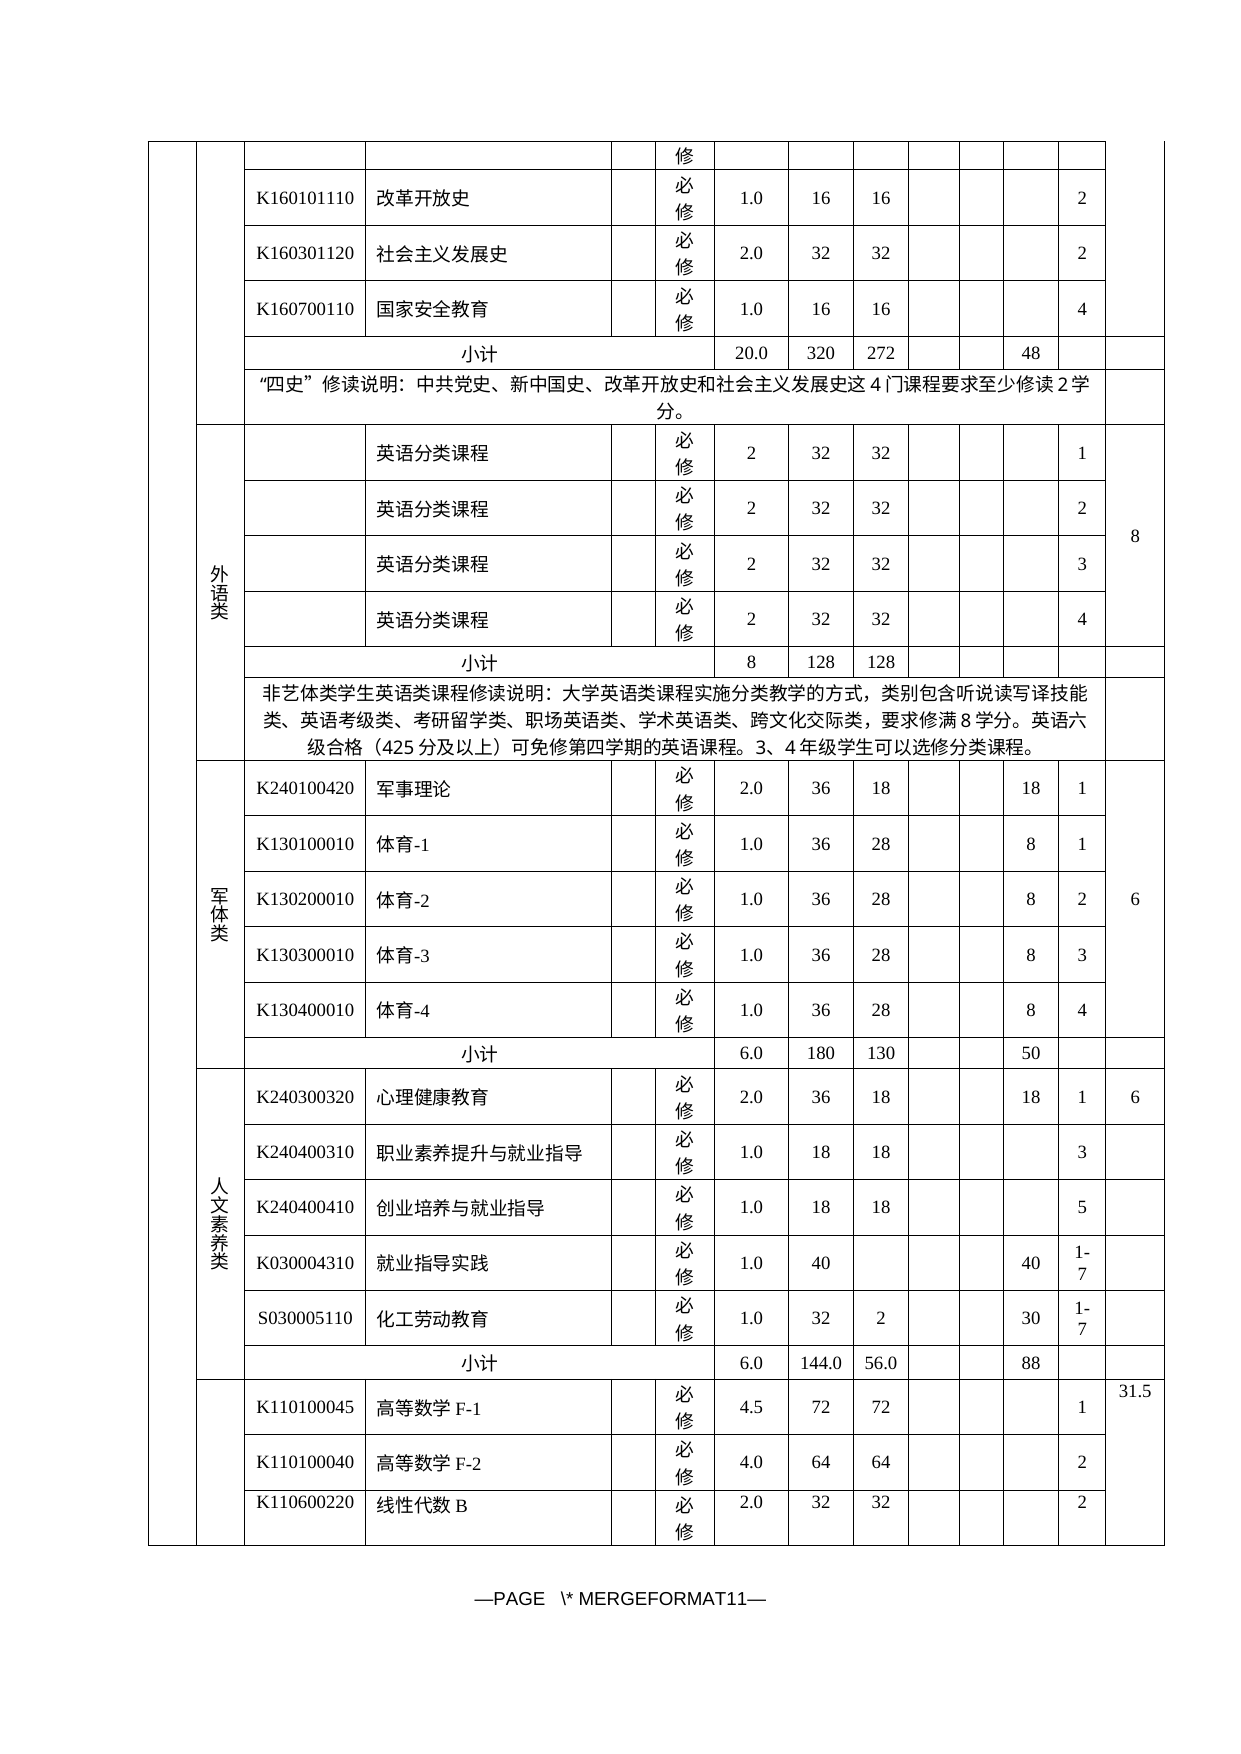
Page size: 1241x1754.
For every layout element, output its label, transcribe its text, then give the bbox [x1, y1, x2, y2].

table_cell [1106, 1125, 1164, 1179]
table_cell [909, 1038, 959, 1068]
table_cell 必修 [656, 816, 714, 871]
table_cell [909, 761, 959, 815]
table_cell [960, 761, 1003, 815]
table_cell [909, 592, 959, 646]
table_cell 28 [854, 927, 908, 982]
table_cell 32 [854, 425, 908, 480]
table_cell K130300010 [245, 927, 365, 982]
table_cell 28 [854, 872, 908, 926]
table_cell 32 [789, 536, 853, 591]
table_cell 必修 [656, 927, 714, 982]
table_cell 128 [854, 647, 908, 677]
table_cell [854, 1236, 908, 1290]
table_cell 英语分类课程 [366, 536, 611, 591]
table_cell 1 [1059, 816, 1105, 871]
table_cell 18 [854, 1069, 908, 1124]
table_cell [612, 983, 655, 1037]
table_cell [960, 425, 1003, 480]
table_cell K110600220 [245, 1491, 365, 1545]
table_cell 28 [854, 816, 908, 871]
table_cell [612, 1125, 655, 1179]
table_cell 8 [1004, 983, 1058, 1037]
table_cell 必修 [656, 1291, 714, 1345]
table_cell 16 [789, 170, 853, 225]
table_cell 16 [854, 142, 908, 169]
table_cell 1.0 [715, 1236, 788, 1290]
table_cell 1.0 [715, 1180, 788, 1234]
table_cell [909, 1291, 959, 1345]
table_cell [612, 226, 655, 280]
table_cell K240100420 [245, 761, 365, 815]
table_cell 必修 [656, 226, 714, 280]
table_cell 320 [789, 337, 853, 369]
table_cell 必修 [656, 1180, 714, 1234]
table_cell 2 [1059, 226, 1105, 280]
table_cell 1.0 [715, 983, 788, 1037]
table_cell 3 [1059, 927, 1105, 982]
table_cell 48 [1004, 337, 1058, 369]
table_cell 必修 [656, 1435, 714, 1489]
table_cell 40 [1004, 1236, 1058, 1290]
table_cell 88 [1004, 1346, 1058, 1379]
table_cell 2 [1059, 142, 1105, 169]
table_cell 体育-2 [366, 872, 611, 926]
table_cell 1.0 [715, 927, 788, 982]
table_cell K030004310 [245, 1236, 365, 1290]
table_cell 心理健康教育 [366, 1069, 611, 1124]
table_cell [960, 1180, 1003, 1234]
table_cell 2 [1059, 1435, 1105, 1489]
table_cell 2 [1059, 170, 1105, 225]
table_cell 8 [1004, 927, 1058, 982]
table_cell [960, 142, 1003, 169]
table_cell [245, 592, 365, 646]
table_cell [1106, 337, 1164, 369]
table_cell 18 [789, 1125, 853, 1179]
table_cell [909, 481, 959, 535]
table_cell 2 [715, 592, 788, 646]
table_cell 36 [789, 1069, 853, 1124]
table_cell 72 [789, 1380, 853, 1434]
table_cell 军事理论 [366, 761, 611, 815]
table_cell 2.0 [715, 1069, 788, 1124]
table_cell 64 [854, 1435, 908, 1489]
table_cell [612, 816, 655, 871]
table_cell [612, 1236, 655, 1290]
table_cell 1 [1059, 761, 1105, 815]
table_cell 16 [854, 281, 908, 336]
table_cell [245, 536, 365, 591]
table_cell 体育-3 [366, 927, 611, 982]
table_cell 必修 [656, 1236, 714, 1290]
table_cell [909, 816, 959, 871]
table_cell 体育-1 [366, 816, 611, 871]
table_cell 32 [789, 1291, 853, 1345]
table_cell K160101110 [245, 170, 365, 225]
table_cell [909, 425, 959, 480]
table_cell 必修 [656, 1380, 714, 1434]
table_cell [245, 425, 365, 480]
table_cell 31.5 [1106, 1380, 1164, 1545]
table_cell 必修 [656, 481, 714, 535]
table_cell 1.0 [715, 170, 788, 225]
table_cell 36 [789, 927, 853, 982]
table_cell 1 [1059, 425, 1105, 480]
table_cell 32 [789, 592, 853, 646]
table_cell 30 [1004, 1291, 1058, 1345]
table_cell 2.0 [715, 226, 788, 280]
table_cell 4.0 [715, 1435, 788, 1489]
table_cell 32 [789, 1491, 853, 1545]
table_cell 4 [1059, 983, 1105, 1037]
table_cell 2 [854, 1291, 908, 1345]
table_cell 36 [789, 816, 853, 871]
table_cell 小计 [245, 1346, 714, 1379]
table_cell 英语分类课程 [366, 481, 611, 535]
table_cell [1004, 647, 1058, 677]
table_cell [960, 816, 1003, 871]
table_cell [909, 1125, 959, 1179]
table_cell [909, 226, 959, 280]
table_cell [612, 761, 655, 815]
table_cell [612, 592, 655, 646]
table_cell [1004, 142, 1058, 169]
table_cell [909, 1435, 959, 1489]
table_cell 必修 [656, 1069, 714, 1124]
table_cell 创业培养与就业指导 [366, 1180, 611, 1234]
table_cell 72 [854, 1380, 908, 1434]
table_cell [612, 1435, 655, 1489]
table_cell [960, 872, 1003, 926]
table_cell 必修 [656, 872, 714, 926]
table_cell 272 [854, 337, 908, 369]
table_cell [960, 1380, 1003, 1434]
table_cell 36 [789, 872, 853, 926]
table_cell [612, 1291, 655, 1345]
table_cell 16 [789, 281, 853, 336]
table_cell [960, 1236, 1003, 1290]
table_cell [909, 1236, 959, 1290]
table_cell 32 [789, 481, 853, 535]
table_cell 必修 [656, 1491, 714, 1545]
table_cell [909, 1380, 959, 1434]
table_cell 64 [789, 1435, 853, 1489]
table_cell 必修 [656, 142, 714, 169]
table_cell [909, 1491, 959, 1545]
table_cell [1059, 1038, 1105, 1068]
table_cell 2 [1059, 1491, 1105, 1545]
table_cell S030005110 [245, 1291, 365, 1345]
table_cell [612, 142, 655, 169]
table_cell [960, 592, 1003, 646]
table_cell 1.0 [715, 816, 788, 871]
table_cell 必修 [656, 170, 714, 225]
table_cell [612, 1491, 655, 1545]
table_cell [960, 1346, 1003, 1379]
table_cell [909, 281, 959, 336]
table_cell 小计 [245, 337, 714, 369]
table_cell [1004, 1380, 1058, 1434]
table_cell 1.0 [715, 142, 788, 169]
table_cell [1106, 1346, 1164, 1379]
table_cell 必修 [656, 1125, 714, 1179]
table_cell [1004, 536, 1058, 591]
table_cell [960, 281, 1003, 336]
table_cell [960, 481, 1003, 535]
table_cell 必修 [656, 536, 714, 591]
table_cell 18 [1004, 1069, 1058, 1124]
table_cell [612, 1069, 655, 1124]
table_cell [909, 1180, 959, 1234]
table_cell [909, 170, 959, 225]
table_cell 高等数学F-2 [366, 1435, 611, 1489]
table_cell 16 [789, 142, 853, 169]
table_cell 4 [1059, 592, 1105, 646]
table_cell 英语分类课程 [366, 592, 611, 646]
table_cell 3 [1059, 536, 1105, 591]
table_cell 40 [789, 1236, 853, 1290]
table_cell [612, 872, 655, 926]
table_cell K160202110 [245, 142, 365, 169]
table_cell 1-7 [1059, 1236, 1105, 1290]
table_cell 32 [854, 226, 908, 280]
table_cell [1106, 647, 1164, 677]
table_cell 数学与自然科学类 [197, 1380, 244, 1545]
table_cell 6.0 [715, 1346, 788, 1379]
table_cell K160301120 [245, 226, 365, 280]
table_cell 2 [715, 481, 788, 535]
table_cell 外语类 [197, 425, 244, 760]
table_cell 必修 [656, 983, 714, 1037]
table_cell [1059, 337, 1105, 369]
table_cell [909, 1346, 959, 1379]
table_cell 必修 [656, 761, 714, 815]
table_cell K110100040 [245, 1435, 365, 1489]
table_cell K240300320 [245, 1069, 365, 1124]
table_cell 8 [715, 647, 788, 677]
table_cell 8 [1106, 425, 1164, 646]
table_cell [612, 481, 655, 535]
table_cell 军体类 [197, 761, 244, 1068]
table_cell [1004, 1180, 1058, 1234]
table_cell 2 [715, 536, 788, 591]
table_cell 5 [1059, 1180, 1105, 1234]
table_cell 2 [715, 425, 788, 480]
table_cell [612, 170, 655, 225]
table_cell [612, 1380, 655, 1434]
table_cell [1106, 678, 1164, 760]
table_cell [1004, 170, 1058, 225]
table_cell 1.0 [715, 1291, 788, 1345]
table_cell “四史”修读说明：中共党史、新中国史、改革开放史和社会主义发展史这4门课程要求至少修读2学分。 [245, 370, 1105, 424]
table_cell 非艺体类学生英语类课程修读说明：大学英语类课程实施分类教学的方式，类别包含听说读写译技能类、英语考级类、考研留学类、职场英语类、学术英语类、跨文化交际类，要求修满8学分。英语六级合格（425分及以上）可免修第四学期的英语课程。3、4年级学生可以选修分类课程。 [245, 678, 1105, 760]
table_cell [1059, 1346, 1105, 1379]
table_cell 1.0 [715, 281, 788, 336]
table_cell [245, 481, 365, 535]
table_cell [1059, 647, 1105, 677]
table_cell 128 [789, 647, 853, 677]
table_cell 18 [854, 1180, 908, 1234]
table_cell 8 [1004, 816, 1058, 871]
table_cell [612, 281, 655, 336]
table_cell K240400310 [245, 1125, 365, 1179]
table_cell 改革开放史 [366, 170, 611, 225]
table_cell 4.5 [715, 1380, 788, 1434]
table_cell 1.0 [715, 872, 788, 926]
table_cell [1004, 481, 1058, 535]
table_cell [1004, 1435, 1058, 1489]
table_cell [1004, 425, 1058, 480]
table_cell 英语分类课程 [366, 425, 611, 480]
table_cell [1004, 1125, 1058, 1179]
table_cell K240400410 [245, 1180, 365, 1234]
table_cell 3 [1059, 1125, 1105, 1179]
table_cell 32 [854, 1491, 908, 1545]
table_cell [1106, 370, 1164, 424]
table_cell K130200010 [245, 872, 365, 926]
table_cell [960, 536, 1003, 591]
table_cell [1106, 1291, 1164, 1345]
table_cell K130400010 [245, 983, 365, 1037]
table_cell 16 [854, 170, 908, 225]
table_cell 36 [789, 983, 853, 1037]
table_cell 1.0 [715, 1125, 788, 1179]
table_cell [960, 1069, 1003, 1124]
table_cell [1004, 1491, 1058, 1545]
table_cell [909, 983, 959, 1037]
table_cell 32 [854, 536, 908, 591]
table_cell [612, 1180, 655, 1234]
table_cell [1106, 1180, 1164, 1234]
table_cell [960, 647, 1003, 677]
table_cell 18 [854, 1125, 908, 1179]
table_cell 180 [789, 1038, 853, 1068]
table_cell [960, 927, 1003, 982]
table_cell 18 [854, 761, 908, 815]
table_cell 2 [1059, 872, 1105, 926]
table_cell 130 [854, 1038, 908, 1068]
table_cell [909, 536, 959, 591]
table_cell [960, 1491, 1003, 1545]
table_cell [909, 1069, 959, 1124]
table_cell [612, 927, 655, 982]
table_cell 6 [1106, 761, 1164, 1037]
table_cell 小计 [245, 1038, 714, 1068]
table_cell 4 [1059, 281, 1105, 336]
table_cell 就业指导实践 [366, 1236, 611, 1290]
table_cell 小计 [245, 647, 714, 677]
table_cell 2.0 [715, 1491, 788, 1545]
table_cell 20.0 [715, 337, 788, 369]
table_cell [909, 927, 959, 982]
table_cell [1106, 1038, 1164, 1068]
table_cell 化工劳动教育 [366, 1291, 611, 1345]
table_cell 6 [1106, 1069, 1164, 1124]
table_cell K160700110 [245, 281, 365, 336]
table_cell 新中国史 [366, 142, 611, 169]
table_cell [1004, 226, 1058, 280]
table_cell 1 [1059, 1069, 1105, 1124]
table_cell 18 [1004, 761, 1058, 815]
table_cell 高等数学F-1 [366, 1380, 611, 1434]
table_cell K130100010 [245, 816, 365, 871]
table_cell 6.0 [715, 1038, 788, 1068]
table_cell 28 [854, 983, 908, 1037]
table_cell 国家安全教育 [366, 281, 611, 336]
table_cell K110100045 [245, 1380, 365, 1434]
table_cell 2 [1059, 481, 1105, 535]
table_cell [612, 425, 655, 480]
table_cell [909, 872, 959, 926]
table_cell [960, 983, 1003, 1037]
table_cell 56.0 [854, 1346, 908, 1379]
table_cell 144.0 [789, 1346, 853, 1379]
table_cell 36 [789, 761, 853, 815]
table_cell 必修 [656, 281, 714, 336]
table_cell [1004, 281, 1058, 336]
table_cell [909, 647, 959, 677]
table_cell [909, 337, 959, 369]
table_cell [612, 536, 655, 591]
table_cell 必修 [656, 592, 714, 646]
table_cell [960, 1435, 1003, 1489]
table_cell 1-7 [1059, 1291, 1105, 1345]
table_cell 1 [1059, 1380, 1105, 1434]
table_cell 职业素养提升与就业指导 [366, 1125, 611, 1179]
table_cell 32 [854, 481, 908, 535]
table_cell 必修 [656, 425, 714, 480]
table_cell 社会主义发展史 [366, 226, 611, 280]
table_cell 18 [789, 1180, 853, 1234]
table_cell 线性代数B [366, 1491, 611, 1545]
table_cell 体育-4 [366, 983, 611, 1037]
table_cell 8 [1004, 872, 1058, 926]
table_cell 32 [789, 226, 853, 280]
table_cell [960, 1038, 1003, 1068]
table_cell 32 [789, 425, 853, 480]
table_cell 人文素养类 [197, 1069, 244, 1379]
table_cell 50 [1004, 1038, 1058, 1068]
table_cell [909, 142, 959, 169]
table_cell 2.0 [715, 761, 788, 815]
table_cell 32 [854, 592, 908, 646]
table_cell [960, 337, 1003, 369]
table_cell [1004, 592, 1058, 646]
table_cell [960, 1291, 1003, 1345]
table_cell [960, 226, 1003, 280]
table_cell [960, 1125, 1003, 1179]
table_cell [1106, 1236, 1164, 1290]
table_cell [960, 170, 1003, 225]
